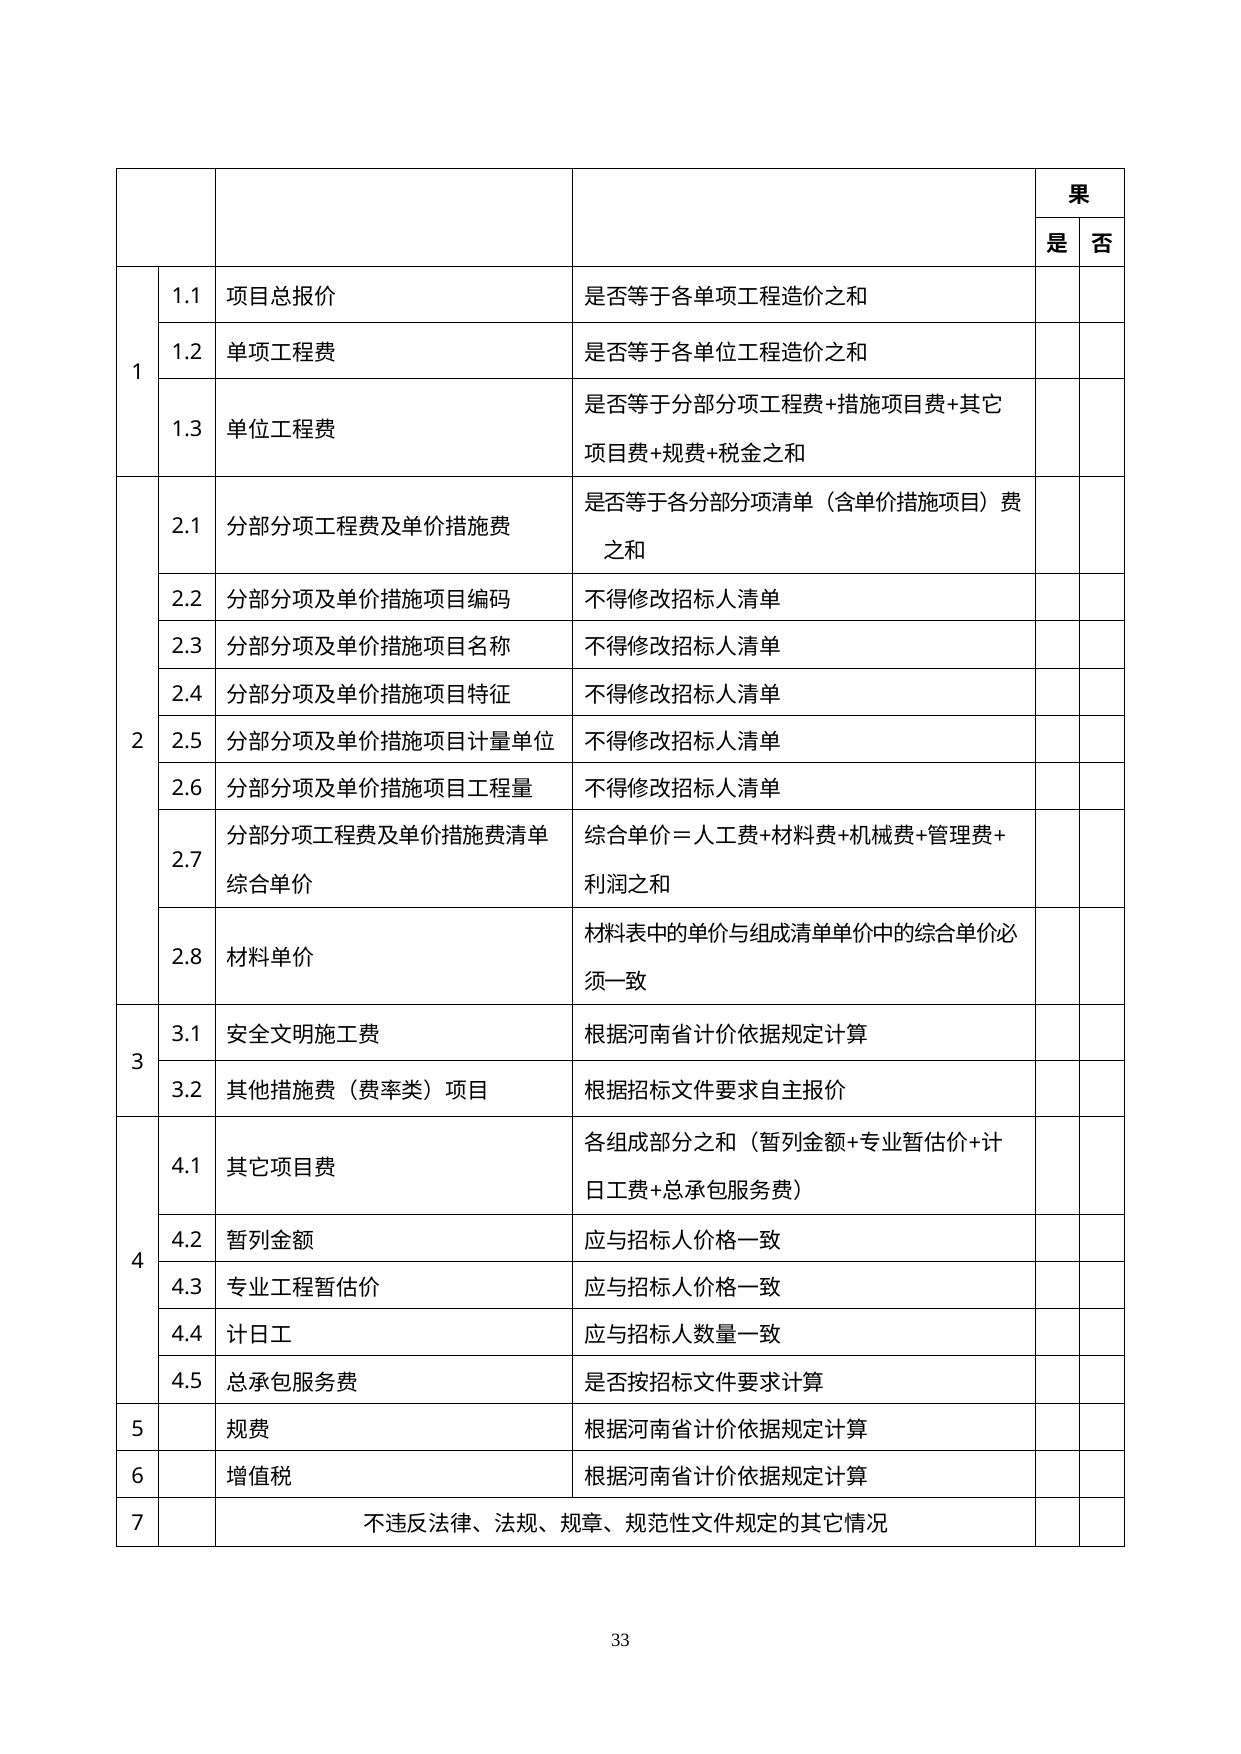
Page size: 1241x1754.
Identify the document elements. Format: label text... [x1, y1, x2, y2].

table_cell 是否等于各分部分项清单（含单价措施项目）费之和 [573, 477, 1035, 573]
table_cell 安全文明施工费 [216, 1005, 572, 1060]
table_cell 规费 [216, 1404, 572, 1450]
table_cell [1080, 574, 1124, 620]
table_cell [159, 1498, 215, 1546]
table_cell 应与招标人数量一致 [573, 1309, 1035, 1355]
table_cell 7 [117, 1498, 158, 1546]
table_cell 分部分项及单价措施项目名称 [216, 621, 572, 667]
table_cell 1 [117, 267, 158, 476]
table_cell [1080, 1005, 1124, 1060]
table_cell 各组成部分之和（暂列金额+专业暂估价+计日工费+总承包服务费） [573, 1117, 1035, 1213]
table_cell 4.4 [159, 1309, 215, 1355]
table_header 序号 [117, 169, 215, 266]
table_cell [1080, 621, 1124, 667]
table_cell 材料表中的单价与组成清单单价中的综合单价必须一致 [573, 908, 1035, 1004]
table_cell 是否等于各单项工程造价之和 [573, 267, 1035, 322]
table_cell 不得修改招标人清单 [573, 574, 1035, 620]
table_cell [1080, 267, 1124, 322]
table_cell 分部分项工程费及单价措施费清单综合单价 [216, 810, 572, 907]
table_cell [1036, 1404, 1079, 1450]
table_cell 单项工程费 [216, 323, 572, 378]
table_cell 2 [117, 477, 158, 1004]
table_cell [1036, 1498, 1079, 1546]
table_cell [1036, 477, 1079, 573]
table_cell [1080, 1117, 1124, 1213]
table_cell 不得修改招标人清单 [573, 763, 1035, 809]
table_cell 5 [117, 1404, 158, 1450]
table_cell [1080, 1451, 1124, 1497]
table_cell [1080, 716, 1124, 762]
table_cell 分部分项工程费及单价措施费 [216, 477, 572, 573]
table_cell 根据河南省计价依据规定计算 [573, 1005, 1035, 1060]
table_cell 是否等于分部分项工程费+措施项目费+其它项目费+规费+税金之和 [573, 379, 1035, 476]
table_cell 增值税 [216, 1451, 572, 1497]
table_cell [1080, 1215, 1124, 1261]
table_cell [1080, 1498, 1124, 1546]
table_cell 分部分项及单价措施项目工程量 [216, 763, 572, 809]
table_cell 4 [117, 1117, 158, 1403]
table_cell 4.1 [159, 1117, 215, 1213]
table_cell 1.1 [159, 267, 215, 322]
table_cell 其它项目费 [216, 1117, 572, 1213]
table_cell [1080, 810, 1124, 907]
table_cell 2.5 [159, 716, 215, 762]
table_cell 2.8 [159, 908, 215, 1004]
table_cell 不违反法律、法规、规章、规范性文件规定的其它情况 [216, 1498, 1035, 1546]
table_cell [159, 1404, 215, 1450]
table_cell [1036, 1262, 1079, 1308]
table_cell 不得修改招标人清单 [573, 621, 1035, 667]
table_cell 2.2 [159, 574, 215, 620]
table_cell 3.1 [159, 1005, 215, 1060]
table_cell [1080, 1356, 1124, 1403]
table_cell 根据河南省计价依据规定计算 [573, 1451, 1035, 1497]
table_cell 总承包服务费 [216, 1356, 572, 1403]
table_cell [1036, 669, 1079, 715]
table_cell 分部分项及单价措施项目特征 [216, 669, 572, 715]
table_cell 不得修改招标人清单 [573, 669, 1035, 715]
table_cell 3 [117, 1005, 158, 1116]
table_cell 2.3 [159, 621, 215, 667]
table_cell [1080, 1309, 1124, 1355]
table_cell [1036, 267, 1079, 322]
table_cell 是 [1036, 218, 1079, 266]
table_cell 1.2 [159, 323, 215, 378]
table_cell 暂列金额 [216, 1215, 572, 1261]
table_cell 2.7 [159, 810, 215, 907]
table_cell 其他措施费（费率类）项目 [216, 1061, 572, 1116]
table_cell [1080, 477, 1124, 573]
table_cell [1036, 323, 1079, 378]
table_header 清标结果 [1036, 169, 1124, 217]
table_cell [1036, 574, 1079, 620]
table_cell 计日工 [216, 1309, 572, 1355]
table_cell 单位工程费 [216, 379, 572, 476]
table_cell [159, 1451, 215, 1497]
table_cell 否 [1080, 218, 1124, 266]
table_header 清标项目 [216, 169, 572, 266]
table_cell 是否按招标文件要求计算 [573, 1356, 1035, 1403]
table_cell [1036, 621, 1079, 667]
table_cell [1036, 810, 1079, 907]
table_cell [1036, 1215, 1079, 1261]
table_cell 2.6 [159, 763, 215, 809]
table_cell 项目总报价 [216, 267, 572, 322]
table_cell [1080, 379, 1124, 476]
table_cell [1080, 323, 1124, 378]
table_cell 1.3 [159, 379, 215, 476]
table_cell [1080, 1061, 1124, 1116]
table_cell [1036, 1061, 1079, 1116]
table_cell [1036, 379, 1079, 476]
table_cell 分部分项及单价措施项目编码 [216, 574, 572, 620]
table_cell 4.3 [159, 1262, 215, 1308]
table_cell 专业工程暂估价 [216, 1262, 572, 1308]
table_cell 2.1 [159, 477, 215, 573]
table_cell [1036, 1309, 1079, 1355]
table_cell [1080, 1262, 1124, 1308]
table_cell 根据招标文件要求自主报价 [573, 1061, 1035, 1116]
table_cell 综合单价＝人工费+材料费+机械费+管理费+利润之和 [573, 810, 1035, 907]
table_cell 材料单价 [216, 908, 572, 1004]
table_cell 不得修改招标人清单 [573, 716, 1035, 762]
table_cell 分部分项及单价措施项目计量单位 [216, 716, 572, 762]
table_cell [1036, 1451, 1079, 1497]
table_cell [1080, 669, 1124, 715]
table_cell [1036, 908, 1079, 1004]
table_header 清标内容 [573, 169, 1035, 266]
table_cell [1080, 1404, 1124, 1450]
table_cell [1080, 908, 1124, 1004]
table_cell 根据河南省计价依据规定计算 [573, 1404, 1035, 1450]
table_cell 6 [117, 1451, 158, 1497]
table_cell [1036, 1005, 1079, 1060]
table_cell 应与招标人价格一致 [573, 1215, 1035, 1261]
table_cell [1080, 763, 1124, 809]
table_cell [1036, 1356, 1079, 1403]
table_cell [1036, 1117, 1079, 1213]
table_cell 是否等于各单位工程造价之和 [573, 323, 1035, 378]
table_cell [1036, 763, 1079, 809]
table_cell 2.4 [159, 669, 215, 715]
table_cell 4.5 [159, 1356, 215, 1403]
table_cell 应与招标人价格一致 [573, 1262, 1035, 1308]
table_cell 4.2 [159, 1215, 215, 1261]
table_cell 3.2 [159, 1061, 215, 1116]
table_cell [1036, 716, 1079, 762]
